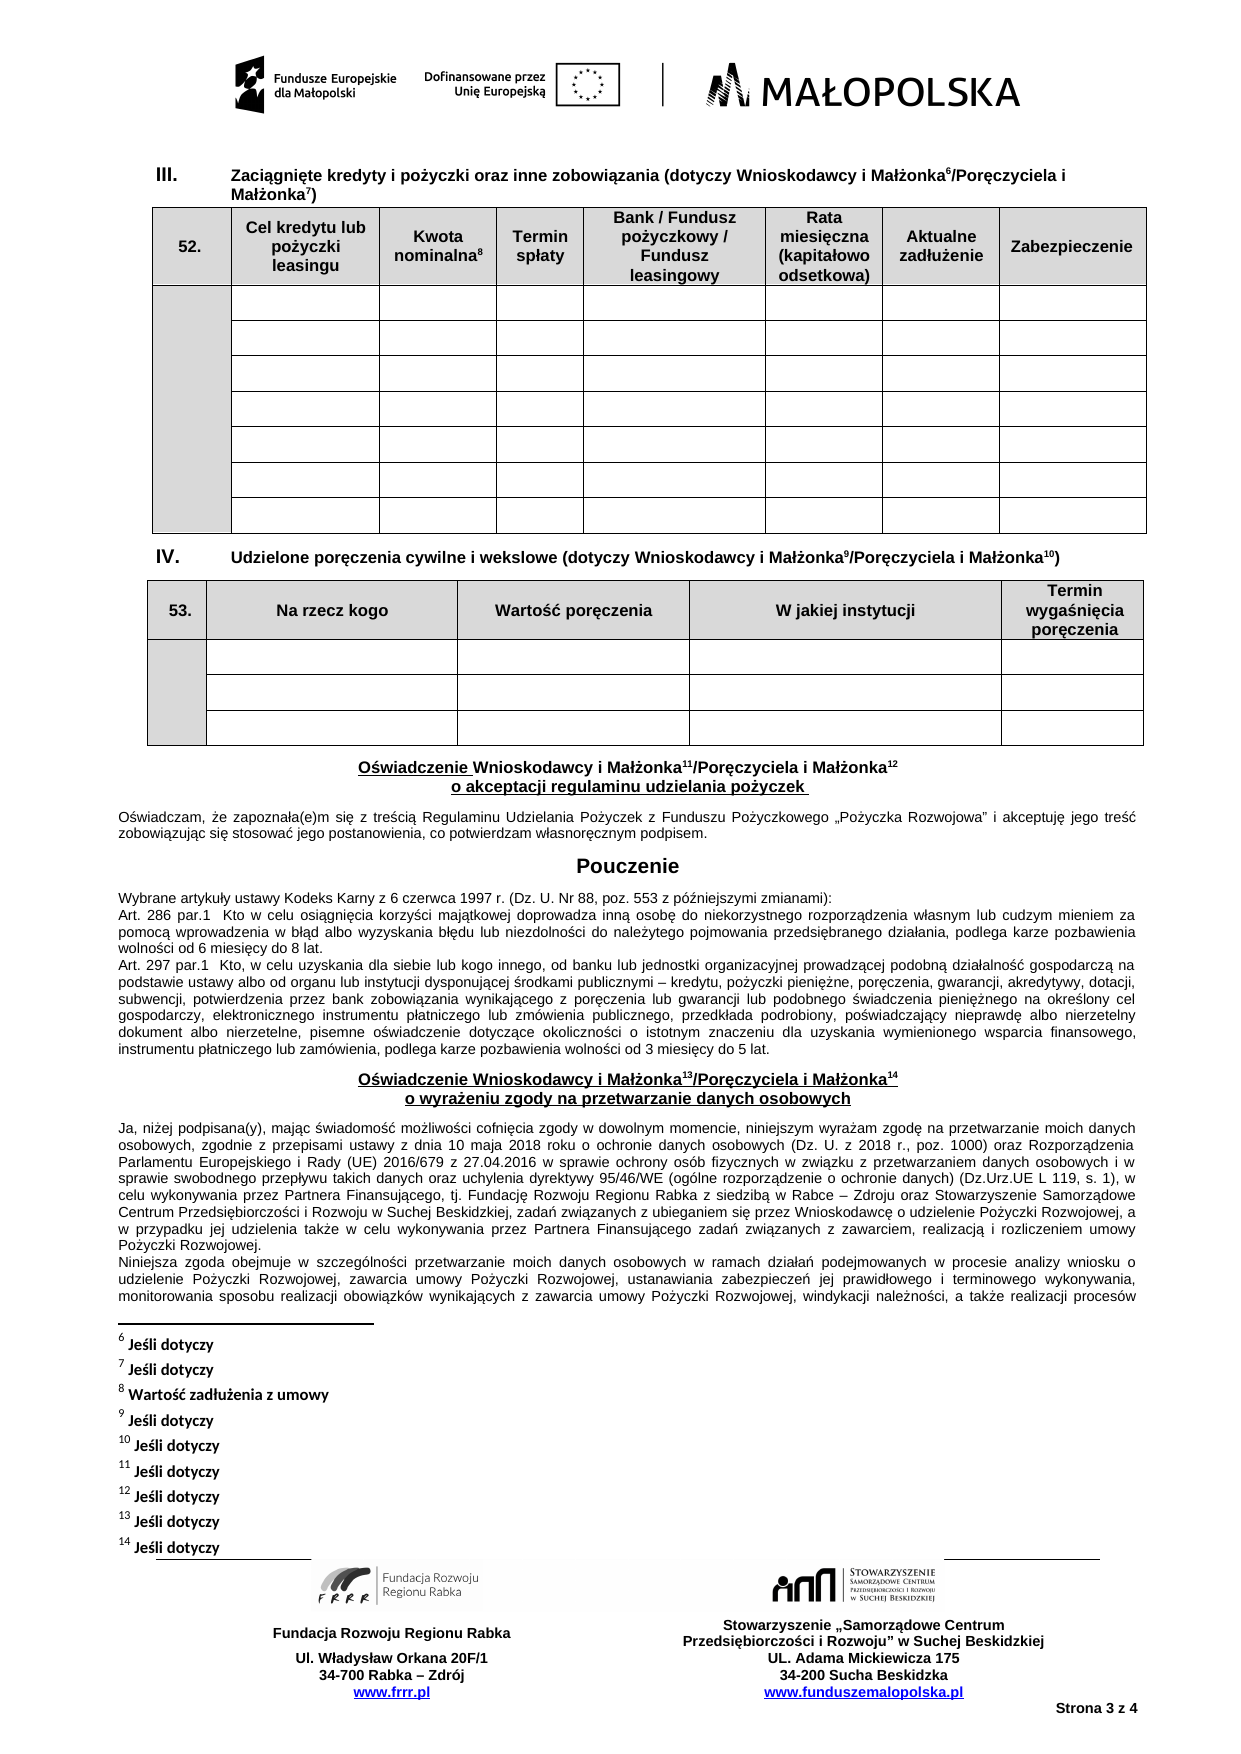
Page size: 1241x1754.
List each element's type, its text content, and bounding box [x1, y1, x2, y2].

table_cell [380, 286, 496, 320]
text Oświadczenie Wnioskodawcy i Małżonka/Poręczyciela i Małżonka [118, 1069, 1137, 1088]
table_cell [207, 640, 457, 674]
table_cell [458, 675, 689, 709]
table_cell [148, 640, 206, 745]
table_cell [458, 640, 689, 674]
table_cell [380, 356, 496, 391]
table_cell [1000, 356, 1146, 391]
text Art. 297 par.1 Kto, w celu uzyskania dla siebie lub kogo innego, od banku lub jednostki organizacyjnej prowadzącej podobną działalność gospodarczą na podstawie ustawy albo od organu lub instytucji dysponującej środkami publicznymi – kredytu, pożyczki pieniężne, poręczenia, gwarancji, akredytywy, dotacji, subwencji, potwierdzenia przez bank zobowiązania wynikającego z poręczenia lub gwarancji lub podobnego świadczenia pieniężnego na określony cel gospodarczy, elektronicznego instrumentu płatniczego lub zmówienia publicznego, przedkłada podrobiony, poświadczający nieprawdę albo nierzetelny dokument albo nierzetelne, pisemne oświadczenie dotyczące okoliczności o istotnym znaczeniu dla uzyskania wymienionego wsparcia finansowego, instrumentu płatniczego lub zamówienia, podlega karze pozbawienia wolności od 3 miesięcy do 5 lat. [118, 957, 1137, 1057]
table_header W jakiej instytucji [690, 581, 1001, 639]
table_cell [766, 286, 882, 320]
table_cell [883, 498, 999, 532]
table_cell [497, 498, 583, 532]
table_cell [1000, 427, 1146, 462]
table_header Rata miesięczna (kapitałowo odsetkowa) [766, 208, 882, 284]
table_cell [1002, 711, 1143, 745]
table_cell [766, 463, 882, 497]
table_cell [380, 392, 496, 426]
text o wyrażeniu zgody na przetwarzanie danych osobowych [118, 1088, 1137, 1108]
table_cell [232, 498, 379, 532]
table_cell [584, 286, 765, 320]
table_cell [883, 356, 999, 391]
table_cell [380, 463, 496, 497]
text Oświadczenie Wnioskodawcy i Małżonka/Poręczyciela i Małżonka [118, 758, 1137, 777]
table_cell [497, 321, 583, 355]
table_header Aktualne zadłużenie [883, 208, 999, 284]
table_cell [690, 675, 1001, 709]
table_cell [232, 427, 379, 462]
text Pouczenie [118, 854, 1137, 878]
table_cell [1002, 640, 1143, 674]
table_cell [883, 463, 999, 497]
table_cell [497, 463, 583, 497]
table_cell [380, 427, 496, 462]
table_cell [497, 356, 583, 391]
table_cell [584, 392, 765, 426]
table_cell [1000, 498, 1146, 532]
table_cell [232, 392, 379, 426]
table_cell [497, 427, 583, 462]
table_cell [883, 427, 999, 462]
table_header Termin spłaty [497, 208, 583, 284]
table_cell [458, 711, 689, 745]
table_cell [766, 427, 882, 462]
table_cell [232, 286, 379, 320]
table_cell [207, 675, 457, 709]
table_cell [883, 286, 999, 320]
table_cell [153, 286, 231, 532]
table_header Termin wygaśnięcia poręczenia [1002, 581, 1143, 639]
table_cell [232, 321, 379, 355]
table_cell [766, 498, 882, 532]
table_cell [584, 427, 765, 462]
picture [221, 41, 1034, 128]
table_cell [690, 711, 1001, 745]
table_cell [380, 321, 496, 355]
list Zaciągnięte kredyty i pożyczki oraz inne zobowiązania (dotyczy Wnioskodawcy i Małżonka/Poręczyciela i Małżonka) [156, 162, 1137, 204]
table_header Kwota nominalna [380, 208, 496, 284]
table_cell [584, 463, 765, 497]
table_cell [232, 463, 379, 497]
table_cell [1000, 286, 1146, 320]
picture [311, 1559, 945, 1612]
table_cell [766, 321, 882, 355]
table_header [153, 208, 231, 284]
table_cell [380, 498, 496, 532]
table_header Bank / Fundusz pożyczkowy / Fundusz leasingowy [584, 208, 765, 284]
table_cell [1000, 463, 1146, 497]
table_cell [232, 356, 379, 391]
table_cell [766, 356, 882, 391]
table_cell [584, 498, 765, 532]
table_cell [584, 321, 765, 355]
table_cell [1002, 675, 1143, 709]
table_header Na rzecz kogo [207, 581, 457, 639]
text Ja, niżej podpisana(y), mając świadomość możliwości cofnięcia zgody w dowolnym momencie, niniejszym wyrażam zgodę na przetwarzanie moich danych osobowych, zgodnie z przepisami ustawy z dnia 10 maja 2018 roku o ochronie danych osobowych (Dz. U. z 2018 r., poz. 1000) oraz Rozporządzenia Parlamentu Europejskiego i Rady (UE) 2016/679 z 27.04.2016 w sprawie ochrony osób fizycznych w związku z przetwarzaniem danych osobowych i w sprawie swobodnego przepływu takich danych oraz uchylenia dyrektywy 95/46/WE (ogólne rozporządzenie o ochronie danych) (Dz.Urz.UE L 119, s. 1), w celu wykonywania przez Partnera Finansującego, tj. Fundację Rozwoju Regionu Rabka z siedzibą w Rabce – Zdroju oraz Stowarzyszenie Samorządowe Centrum Przedsiębiorczości i Rozwoju w Suchej Beskidzkiej, zadań związanych z ubieganiem się przez Wnioskodawcę o udzielenie Pożyczki Rozwojowej, a w przypadku jej udzielenia także w celu wykonywania przez Partnera Finansującego zadań związanych z zawarciem, realizacją i rozliczeniem umowy Pożyczki Rozwojowej. [118, 1120, 1137, 1254]
table_cell [1000, 392, 1146, 426]
table_cell [497, 392, 583, 426]
table_cell [497, 286, 583, 320]
table_cell [690, 640, 1001, 674]
table_header [148, 581, 206, 639]
text Art. 286 par.1 Kto w celu osiągnięcia korzyści majątkowej doprowadza inną osobę do niekorzystnego rozporządzenia własnym lub cudzym mieniem za pomocą wprowadzenia w błąd albo wyzyskania błędu lub niezdolności do należytego pojmowania przedsiębranego działania, podlega karze pozbawienia wolności od 6 miesięcy do 8 lat. [118, 906, 1137, 957]
text Wybrane artykuły ustawy Kodeks Karny z 6 czerwca 1997 r. (Dz. U. Nr 88, poz. 553 z późniejszymi zmianami): [118, 890, 1137, 906]
table_cell [1000, 321, 1146, 355]
text Oświadczam, że zapoznała(e)m się z treścią Regulaminu Udzielania Pożyczek z Funduszu Pożyczkowego „Pożyczka Rozwojowa” i akceptuję jego treść zobowiązując się stosować jego postanowienia, co potwierdzam własnoręcznym podpisem. [118, 808, 1137, 842]
table_header Wartość poręczenia [458, 581, 689, 639]
list Udzielone poręczenia cywilne i wekslowe (dotyczy Wnioskodawcy i Małżonka/Poręczyciela i Małżonka) [156, 545, 1137, 568]
table_cell [766, 392, 882, 426]
table_cell [883, 321, 999, 355]
table_header Cel kredytu lub pożyczki leasingu [232, 208, 379, 284]
table_cell [883, 392, 999, 426]
table_cell [207, 711, 457, 745]
table_cell [584, 356, 765, 391]
text o akceptacji regulaminu udzielania pożyczek [118, 777, 1137, 796]
table_header Zabezpieczenie [1000, 208, 1146, 284]
